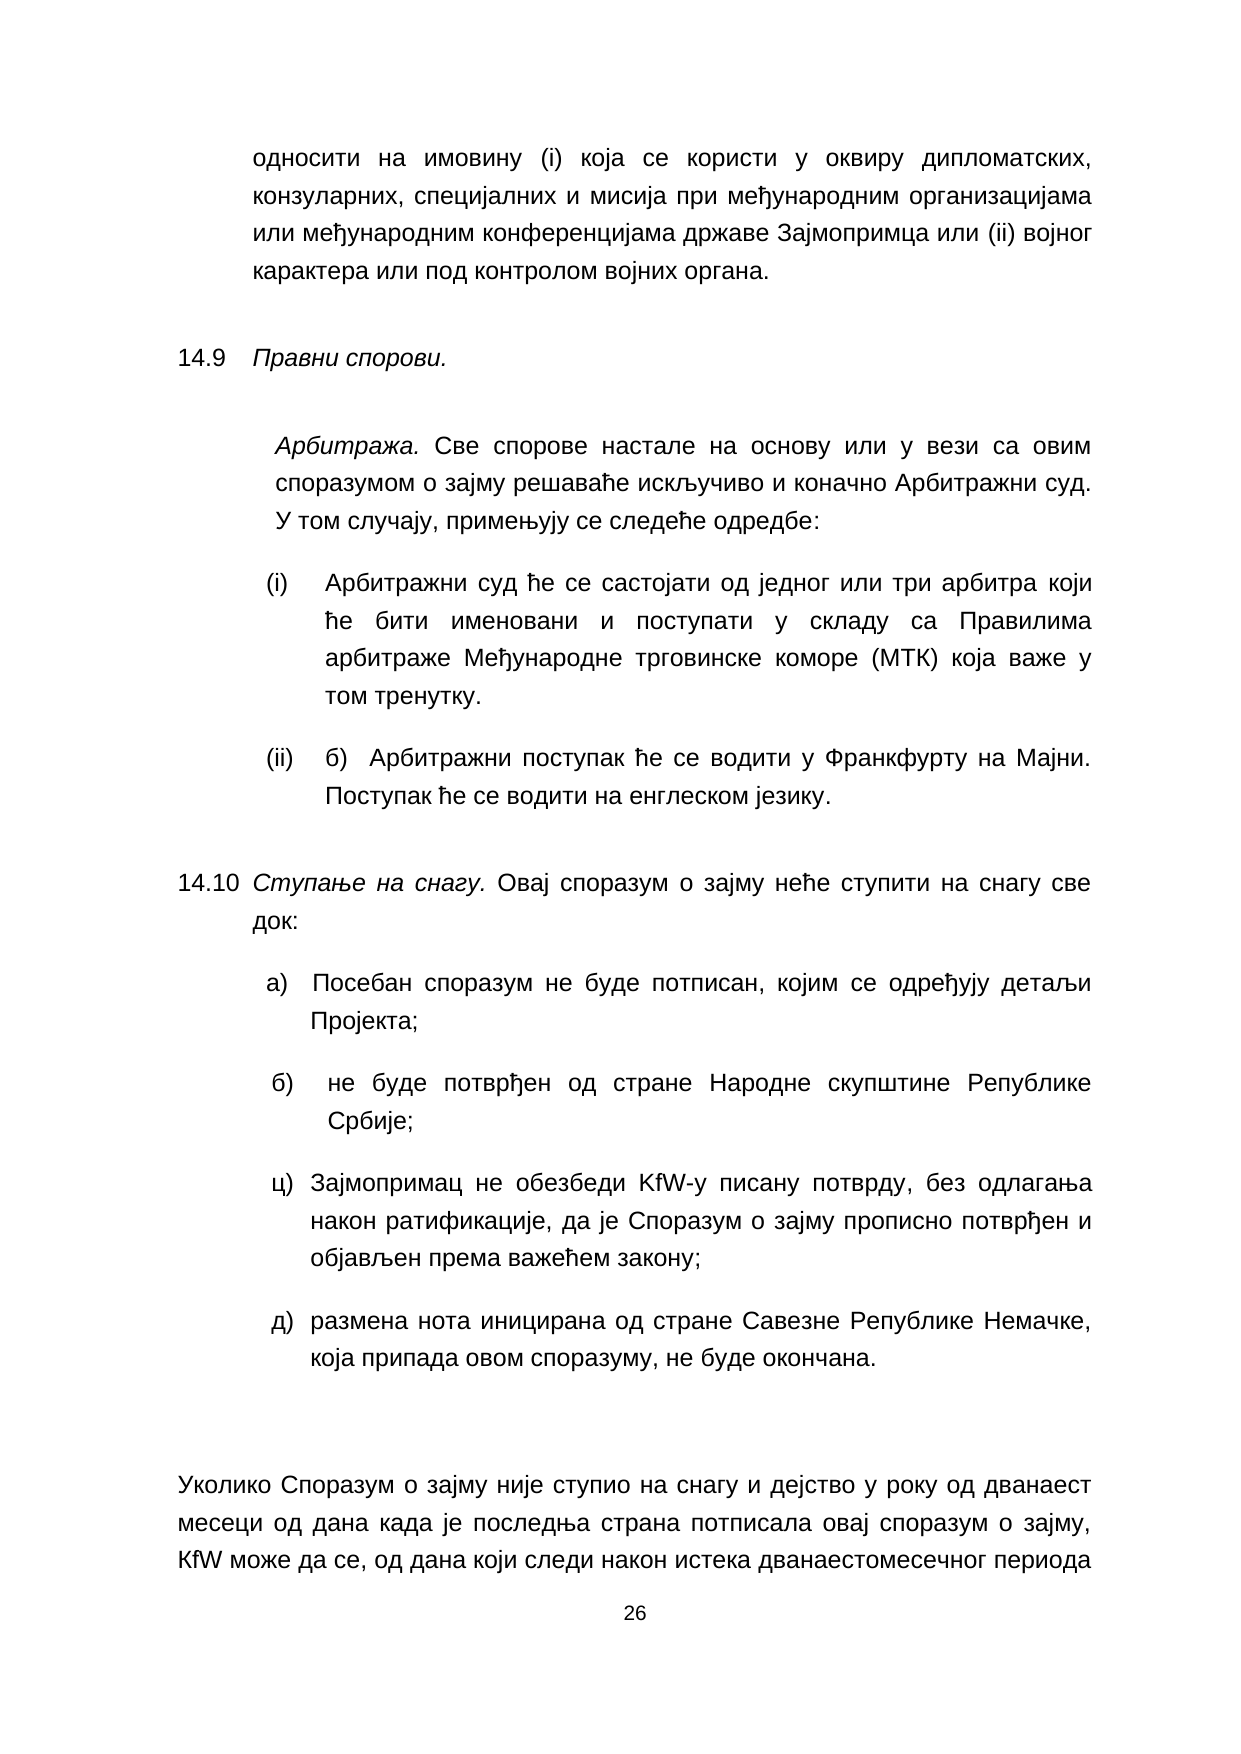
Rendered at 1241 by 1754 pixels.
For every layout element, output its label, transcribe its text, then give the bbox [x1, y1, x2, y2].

text б) не буде потврђен од стране Народне скупштине Републике Србије; [271, 1062, 1092, 1137]
list Арбитражни суд ће се састојати од једног или три арбитра који ће бити именовани и поступати у складу са Правилима арбитраже Међународне трговинске коморе (МТК) која важе у том тренутку. [266, 562, 1092, 712]
list Правни спорови. [177, 337, 1092, 374]
list Ступање на снагу. Овај споразум о зајму неће ступити на снагу све док: [177, 862, 1092, 937]
text Арбитража. Све спорове настале на основу или у вези са овим споразумом о зајму решаваће искључиво и коначно Арбитражни суд. У том случају, примењују се следеће одредбе: [275, 424, 1092, 537]
text д) размена нота иницирана од стране Савезне Републике Немачке, која припада овом споразуму, не буде окончана. [271, 1299, 1092, 1374]
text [252, 137, 1092, 287]
list б) Арбитражни поступак ће се водити у Франкфурту на Мајни. Поступак ће се водити на енглеском језику. [266, 737, 1092, 812]
text a) Посебан споразум не буде потписан, којим се одређују детаљи Пројекта; [266, 962, 1092, 1037]
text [177, 1462, 1092, 1574]
text ц) Зајмопримац не обезбеди KfW-у писану потврду, без одлагања након ратификације, да је Споразум о зајму прописно потврђен и објављен према важећем закону; [271, 1162, 1092, 1274]
